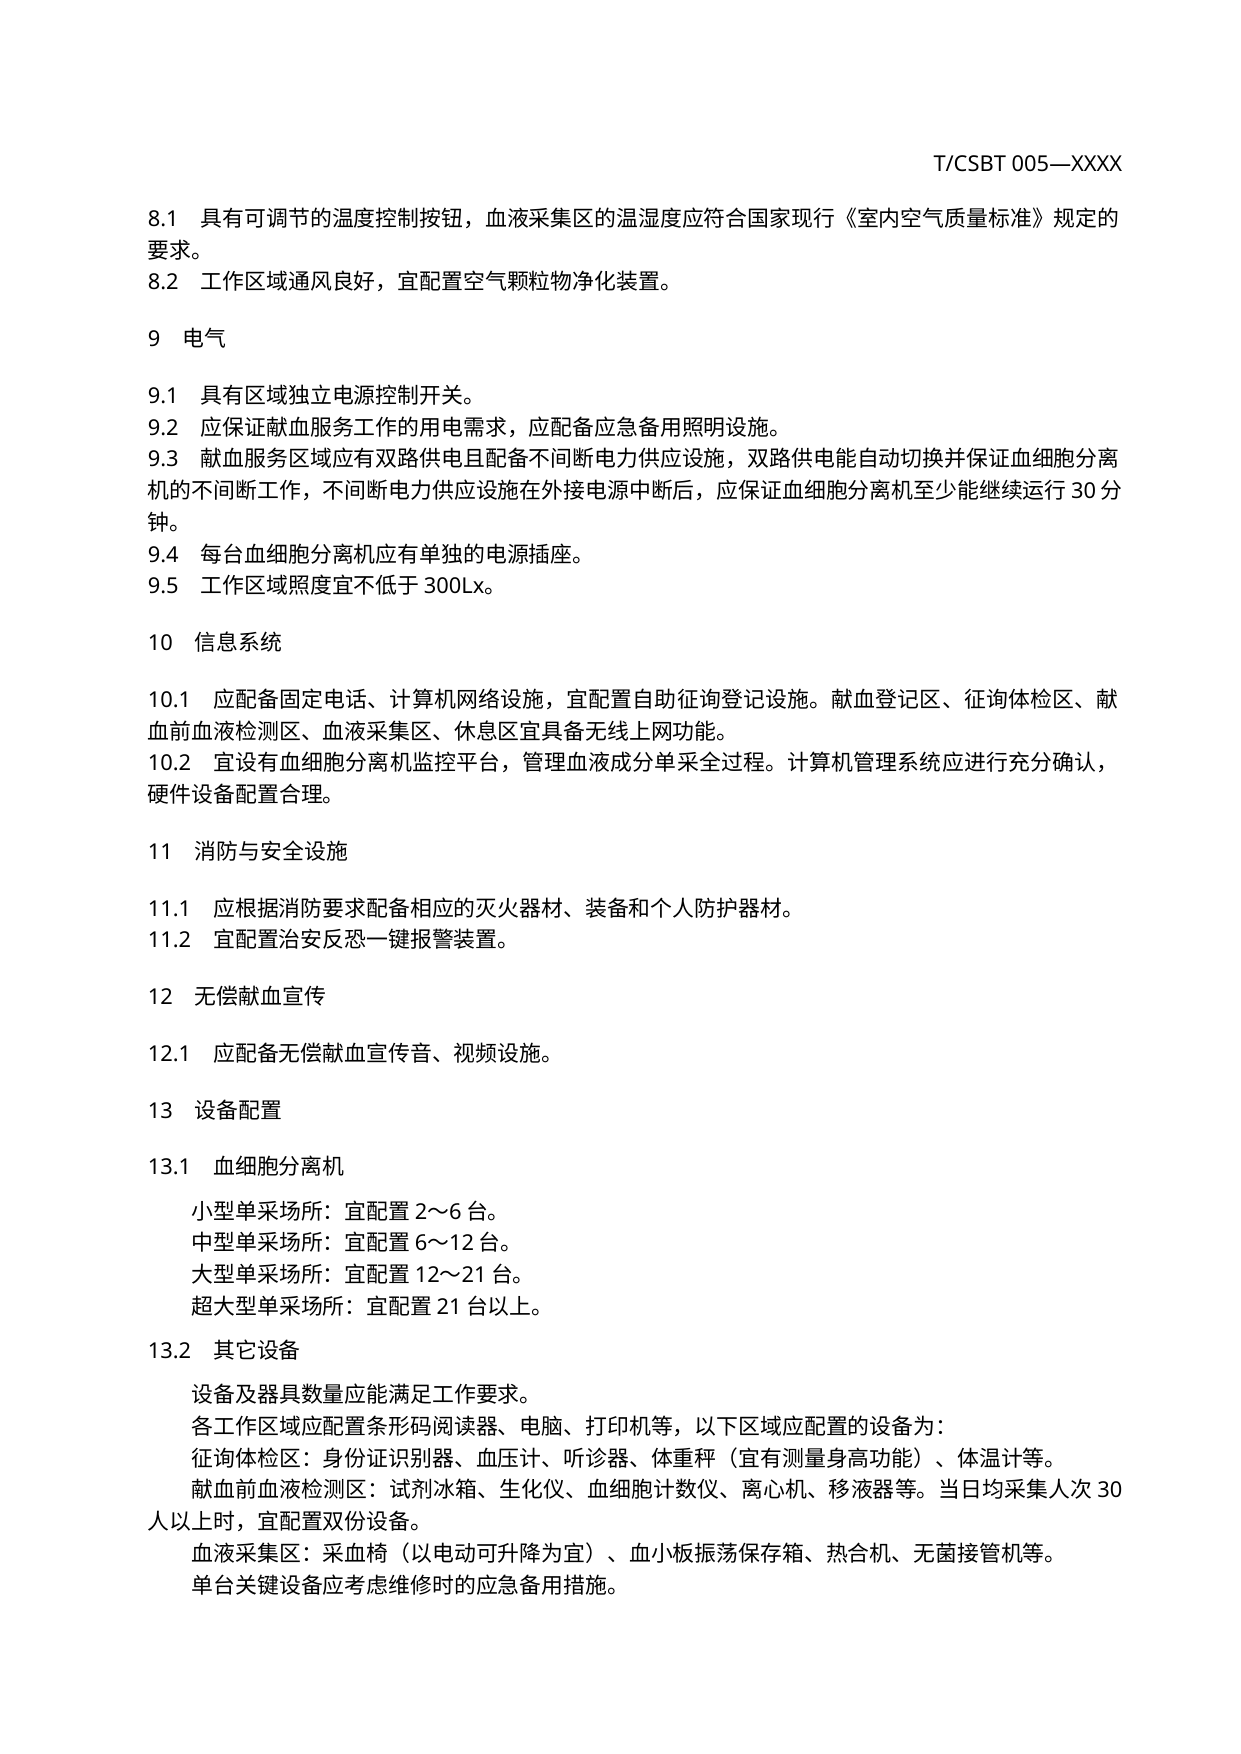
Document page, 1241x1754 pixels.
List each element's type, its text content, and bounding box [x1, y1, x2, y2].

text 具有可调节的温度控制按钮，血液采集区的温湿度应符合国家现行《室内空气质量标准》规定的要求。 [148, 201, 1122, 264]
text 献血前血液检测区：试剂冰箱、生化仪、血细胞计数仪、离心机、移液器等。当日均采集人次30人以上时，宜配置双份设备。 [148, 1472, 1122, 1536]
text 应配备固定电话、计算机网络设施，宜配置自助征询登记设施。献血登记区、征询体检区、献血前血液检测区、血液采集区、休息区宜具备无线上网功能。 [148, 682, 1122, 745]
text 信息系统 [148, 625, 1122, 657]
text 其它设备 [148, 1333, 1122, 1365]
text 设备配置 [148, 1093, 1122, 1124]
text 电气 [148, 321, 1122, 353]
text 血细胞分离机 [148, 1149, 1122, 1181]
text 大型单采场所：宜配置12～21台。 [148, 1257, 1122, 1289]
text 工作区域照度宜不低于300Lx。 [148, 568, 1122, 600]
text 征询体检区：身份证识别器、血压计、听诊器、体重秤（宜有测量身高功能）、体温计等。 [148, 1441, 1122, 1472]
text 应保证献血服务工作的用电需求，应配备应急备用照明设施。 [148, 409, 1122, 441]
text 超大型单采场所：宜配置21台以上。 [148, 1289, 1122, 1321]
text 各工作区域应配置条形码阅读器、电脑、打印机等，以下区域应配置的设备为： [148, 1409, 1122, 1441]
text 应根据消防要求配备相应的灭火器材、装备和个人防护器材。 [148, 891, 1122, 922]
text 设备及器具数量应能满足工作要求。 [148, 1377, 1122, 1409]
text 中型单采场所：宜配置6～12台。 [148, 1225, 1122, 1257]
text 献血服务区域应有双路供电且配备不间断电力供应设施，双路供电能自动切换并保证血细胞分离机的不间断工作，不间断电力供应设施在外接电源中断后，应保证血细胞分离机至少能继续运行30分钟。 [148, 441, 1122, 537]
text 无偿献血宣传 [148, 979, 1122, 1011]
text 宜配置治安反恐一键报警装置。 [148, 922, 1122, 954]
text 宜设有血细胞分离机监控平台，管理血液成分单采全过程。计算机管理系统应进行充分确认，硬件设备配置合理。 [148, 745, 1122, 809]
text 消防与安全设施 [148, 834, 1122, 866]
text 每台血细胞分离机应有单独的电源插座。 [148, 537, 1122, 568]
text 单台关键设备应考虑维修时的应急备用措施。 [148, 1568, 1122, 1599]
text 工作区域通风良好，宜配置空气颗粒物净化装置。 [148, 264, 1122, 296]
text 具有区域独立电源控制开关。 [148, 378, 1122, 409]
text 应配备无偿献血宣传音、视频设施。 [148, 1036, 1122, 1068]
text 小型单采场所：宜配置2～6台。 [148, 1194, 1122, 1225]
text 血液采集区：采血椅（以电动可升降为宜）、血小板振荡保存箱、热合机、无菌接管机等。 [148, 1536, 1122, 1568]
